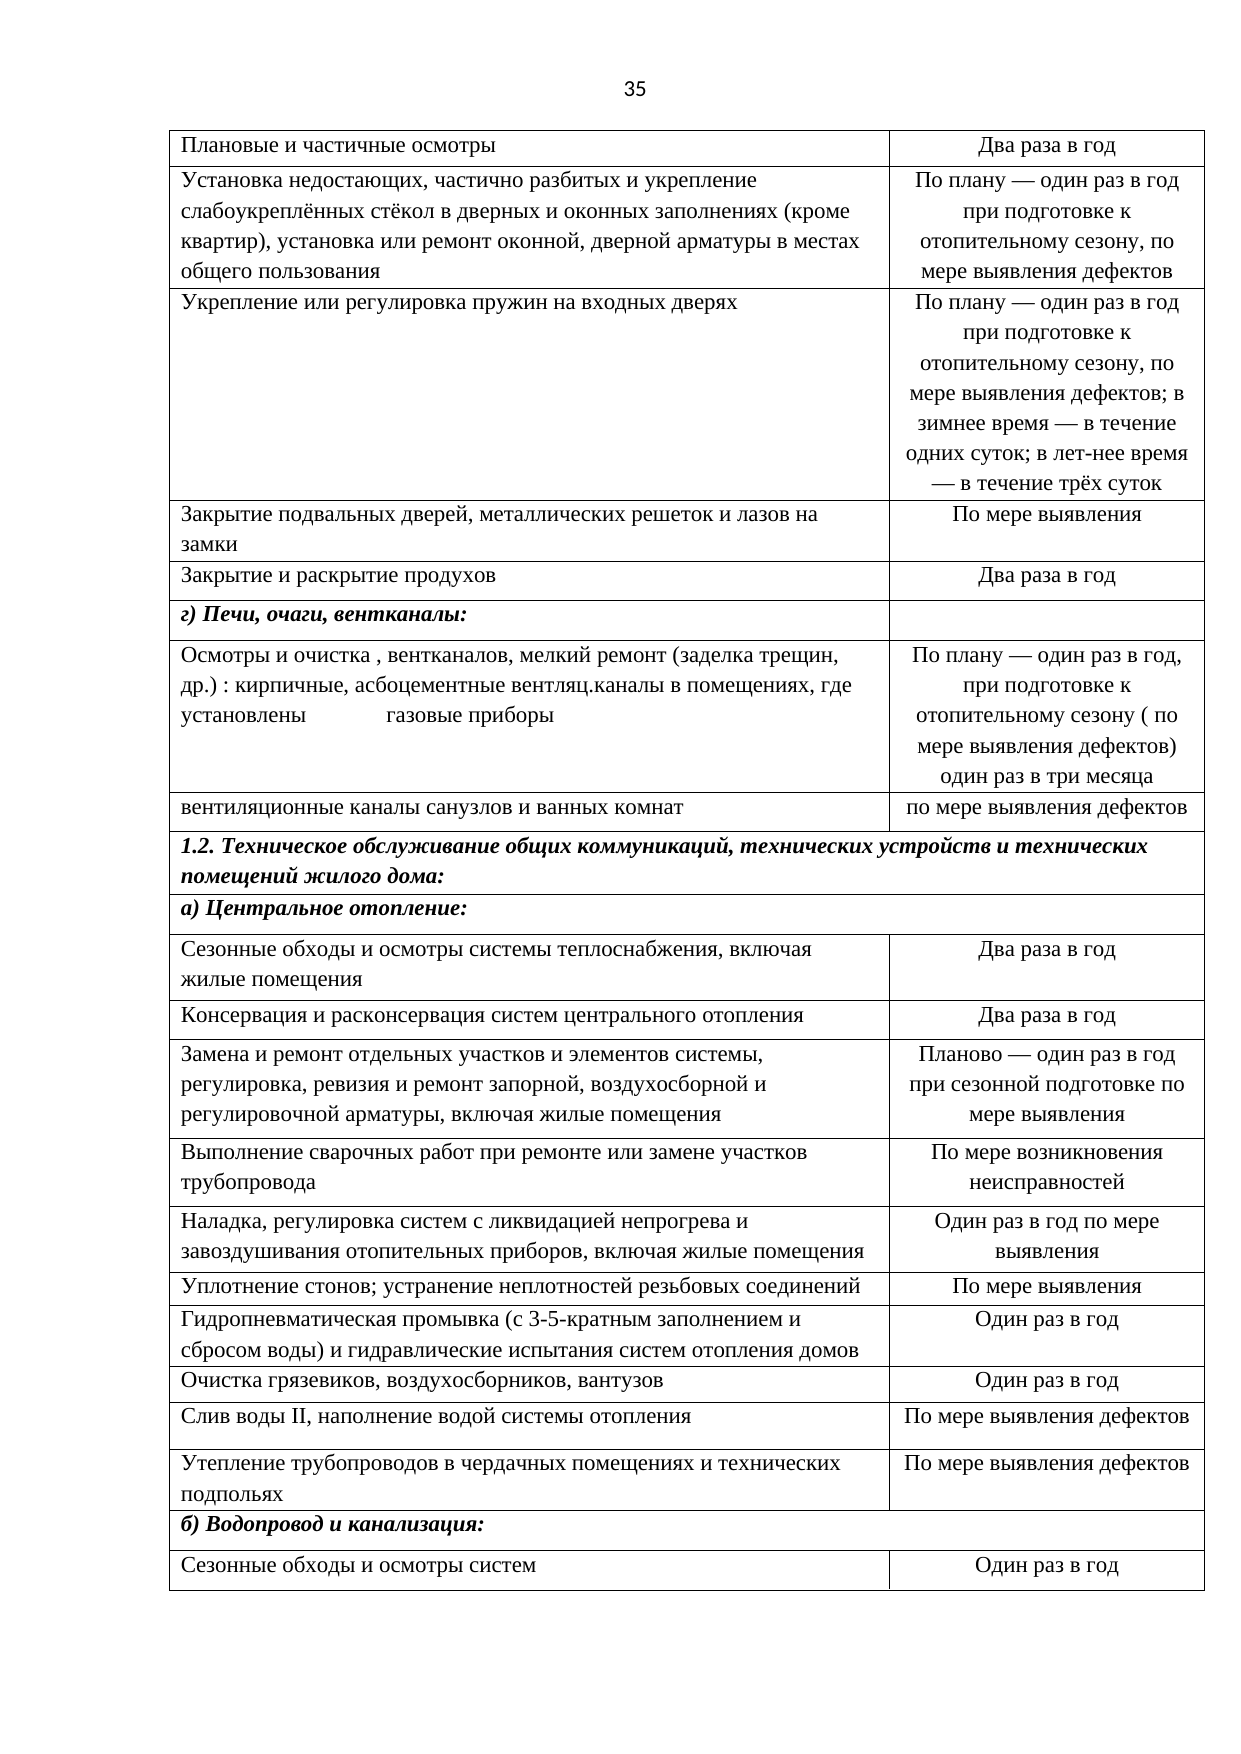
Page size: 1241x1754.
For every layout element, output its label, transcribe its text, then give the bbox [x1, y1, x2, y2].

table_cell Сезонные обходы и осмотры систем [170, 1551, 889, 1589]
table_cell Уплотнение стонов; устранение неплотностей резьбовых соединений [170, 1273, 889, 1305]
table_cell Выполнение сварочных работ при ремонте или замене участков трубопровода [170, 1139, 889, 1206]
table_cell Один раз в год [890, 1367, 1204, 1402]
table_cell [890, 601, 1204, 640]
table_cell Наладка, регулировка систем с ликвидацией непрогрева и завоздушивания отопительных приборов, включая жилые помещения [170, 1207, 889, 1272]
table_cell По мере выявления дефектов [890, 1403, 1204, 1449]
table_cell Укрепление или регулировка пружин на входных дверях [170, 289, 889, 499]
table_cell Закрытие подвальных дверей, металлических решеток и лазов на замки [170, 501, 889, 561]
table_cell Замена и ремонт отдельных участков и элементов системы, регулировка, ревизия и ремонт запорной, воздухосборной и регулировочной арматуры, включая жилые помещения [170, 1040, 889, 1137]
table_cell Плановые и частичные осмотры [170, 131, 889, 166]
table_cell по мере выявления дефектов [890, 793, 1204, 831]
table_cell б) Водопровод и канализация: [170, 1511, 1204, 1550]
table_cell Два раза в год [890, 935, 1204, 1000]
table_cell По плану — один раз в год при подготовке к отопительному сезону, по мере выявления дефектов [890, 167, 1204, 287]
table_cell По мере выявления дефектов [890, 1450, 1204, 1510]
table_cell Очистка грязевиков, воздухосборников, вантузов [170, 1367, 889, 1402]
table_cell 1.2. Техническое обслуживание общих коммуникаций, технических устройств и технических помещений жилого дома: [170, 832, 1204, 894]
table_cell Сезонные обходы и осмотры системы теплоснабжения, включая жилые помещения [170, 935, 889, 1000]
table_cell г) Печи, очаги, вентканалы: [170, 601, 889, 640]
table_cell вентиляционные каналы санузлов и ванных комнат [170, 793, 889, 831]
table_cell Закрытие и раскрытие продухов [170, 562, 889, 600]
table_cell Осмотры и очистка , вентканалов, мелкий ремонт (заделка трещин, др.) : кирпичные, асбоцементные вентляц.каналы в помещениях, где установлены газовые приборы [170, 641, 889, 792]
table_cell Один раз в год [890, 1306, 1204, 1366]
table_cell По мере выявления [890, 501, 1204, 561]
table_cell Гидропневматическая промывка (с 3-5-кратным заполнением и сбросом воды) и гидравлические испытания систем отопления домов [170, 1306, 889, 1366]
table_cell Установка недостающих, частично разбитых и укрепление слабоукреплённых стёкол в дверных и оконных заполнениях (кроме квартир), установка или ремонт оконной, дверной арматуры в местах общего пользования [170, 167, 889, 287]
table_cell По плану — один раз в год, при подготовке к отопительному сезону ( по мере выявления дефектов) один раз в три месяца [890, 641, 1204, 792]
table_cell а) Центральное отопление: [170, 895, 1204, 934]
table_cell Планово — один раз в год при сезонной подготовке по мере выявления [890, 1040, 1204, 1137]
table_cell По плану — один раз в год при подготовке к отопительному сезону, по мере выявления дефектов; в зимнее время — в течение одних суток; в лет-нее время — в течение трёх суток [890, 289, 1204, 499]
table_cell Консервация и расконсервация систем центрального отопления [170, 1001, 889, 1039]
table_cell Два раза в год [890, 131, 1204, 166]
table_cell По мере выявления [890, 1273, 1204, 1305]
table_cell Два раза в год [890, 1001, 1204, 1039]
table_cell Слив воды II, наполнение водой системы отопления [170, 1403, 889, 1449]
table_cell По мере возникновения неисправностей [890, 1139, 1204, 1206]
table_cell Утепление трубопроводов в чердачных помещениях и технических подпольях [170, 1450, 889, 1510]
table_cell Два раза в год [890, 562, 1204, 600]
table_cell Один раз в год [890, 1551, 1204, 1589]
table_cell Один раз в год по мере выявления [890, 1207, 1204, 1272]
